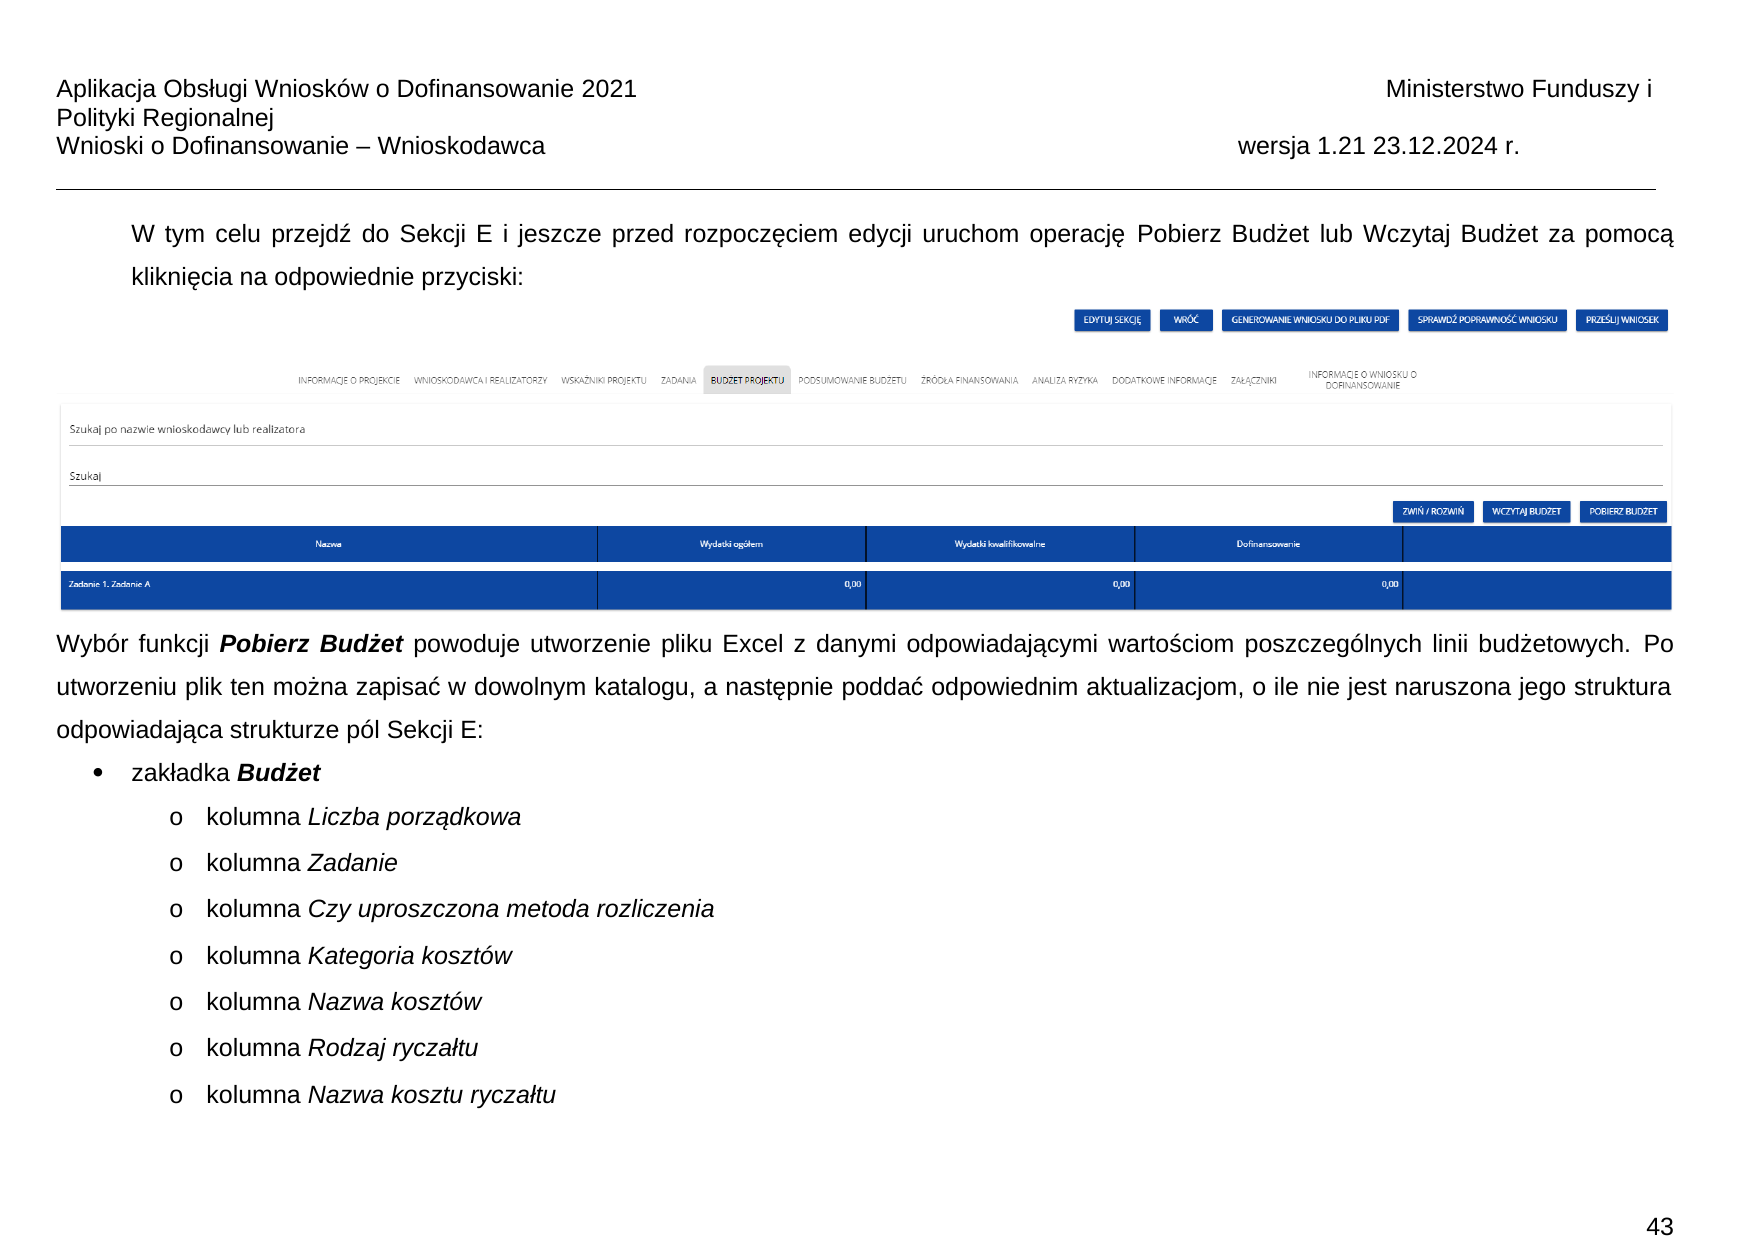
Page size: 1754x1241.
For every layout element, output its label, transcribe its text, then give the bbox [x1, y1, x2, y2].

list zakładka Budżet [94, 758, 1674, 787]
list kolumna Czy uproszczona metoda rozliczenia [169, 894, 1674, 925]
list kolumna Nazwa kosztów [169, 987, 1674, 1018]
list kolumna Liczba porządkowa [169, 802, 1674, 833]
list kolumna Rodzaj ryczałtu [169, 1033, 1674, 1064]
list kolumna Nazwa kosztu ryczałtu [169, 1080, 1674, 1111]
text W tym celu przejdź do Sekcji E i jeszcze przed rozpoczęciem edycji uruchom operację Pobierz Budżet lub Wczytaj Budżet za pomocą kliknięcia na odpowiednie przyciski: [131, 219, 1674, 291]
list kolumna Zadanie [169, 848, 1674, 879]
list kolumna Kategoria kosztów [169, 941, 1674, 972]
picture [56, 305, 1674, 615]
text Wybór funkcji Pobierz Budżet powoduje utworzenie pliku Excel z danymi odpowiadającymi wartościom poszczególnych linii budżetowych. Po utworzeniu plik ten można zapisać w dowolnym katalogu, a następnie poddać odpowiednim aktualizacjom, o ile nie jest naruszona jego struktura odpowiadająca strukturze pól Sekcji E: [56, 629, 1674, 744]
